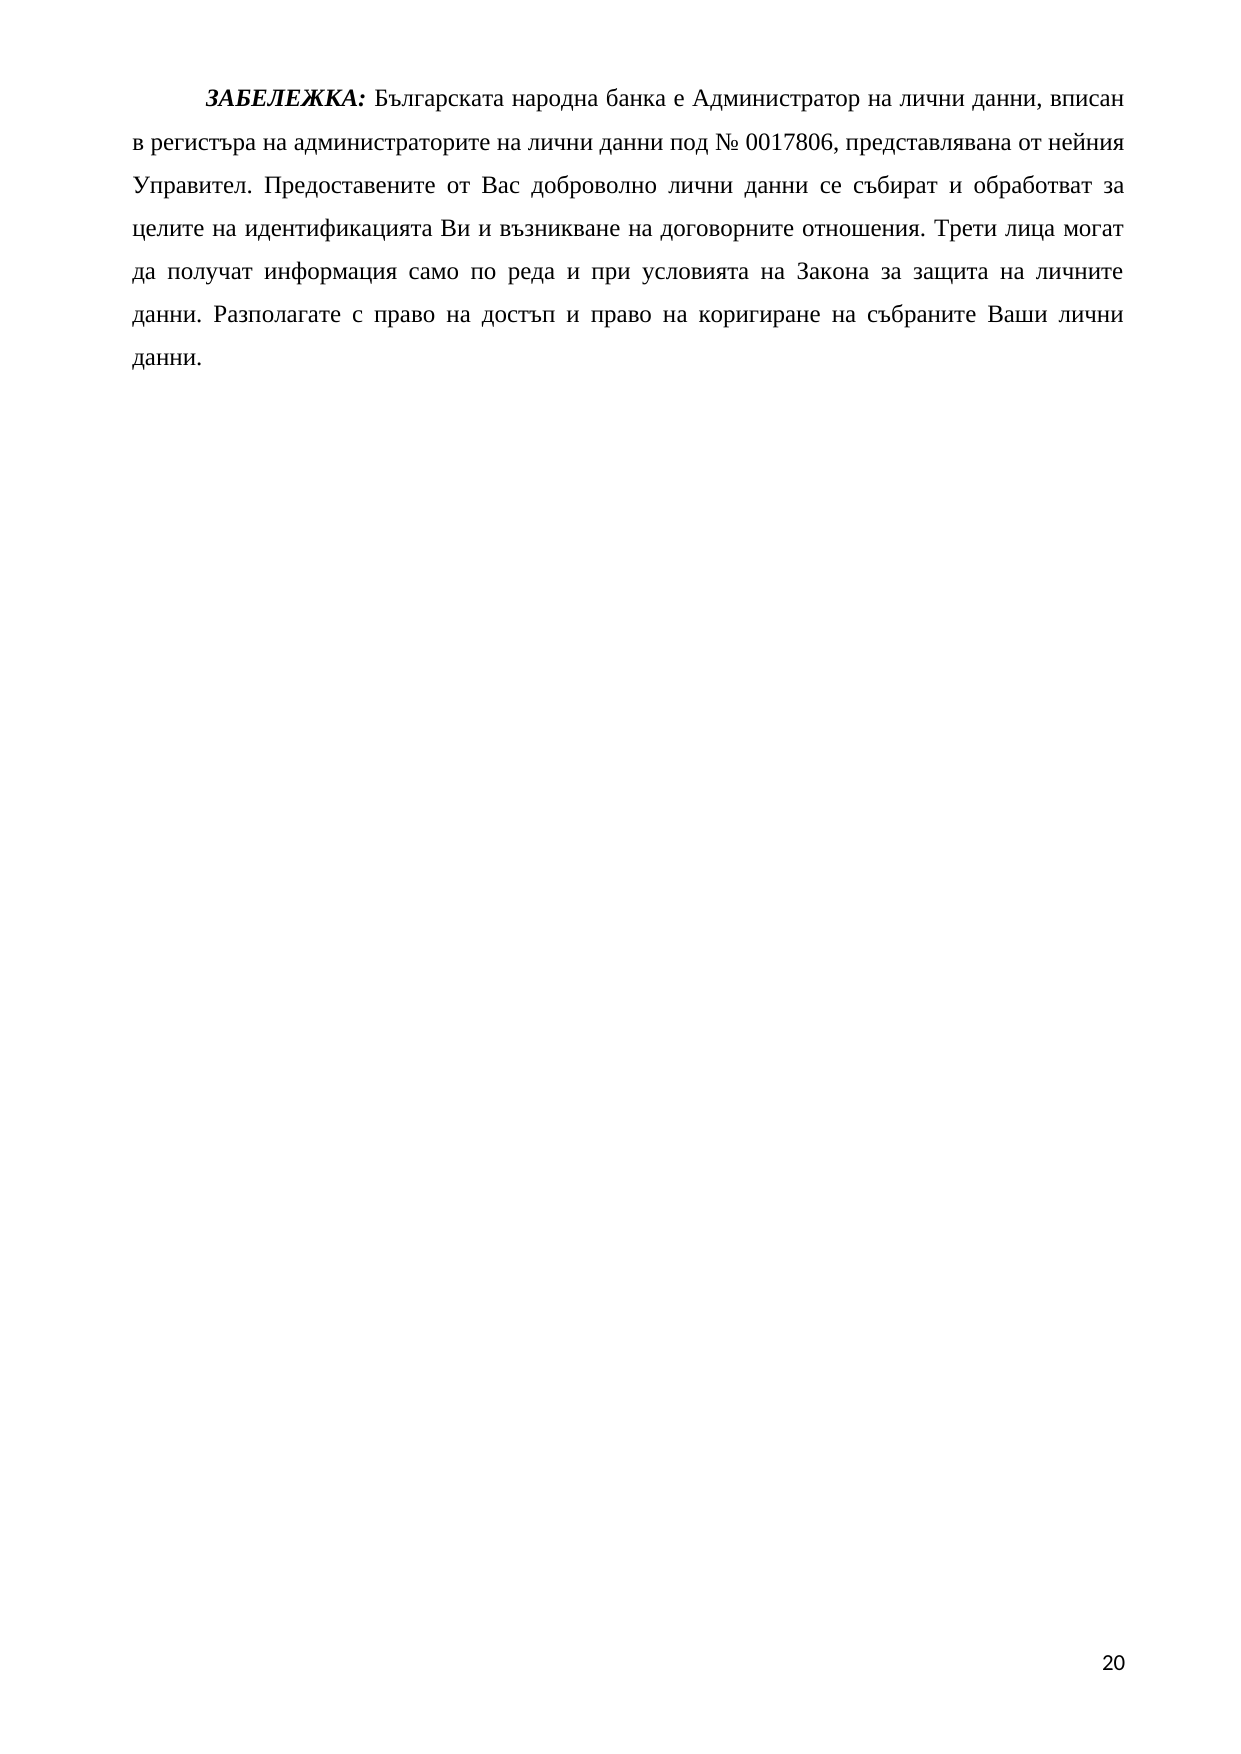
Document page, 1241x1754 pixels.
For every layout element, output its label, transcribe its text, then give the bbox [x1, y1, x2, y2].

text ЗАБЕЛЕЖКА: Българската народна банка е Администратор на лични данни, вписан в регистъра на администраторите на лични данни под № 0017806, представлявана от нейния Управител. Предоставените от Вас доброволно лични данни се събират и обработват за целите на идентификацията Ви и възникване на договорните отношения. Трети лица могат да получат информация само по реда и при условията на Закона за защита на личните данни. Разполагате с право на достъп и право на коригиране на събраните Ваши лични данни. [132, 83, 1125, 371]
